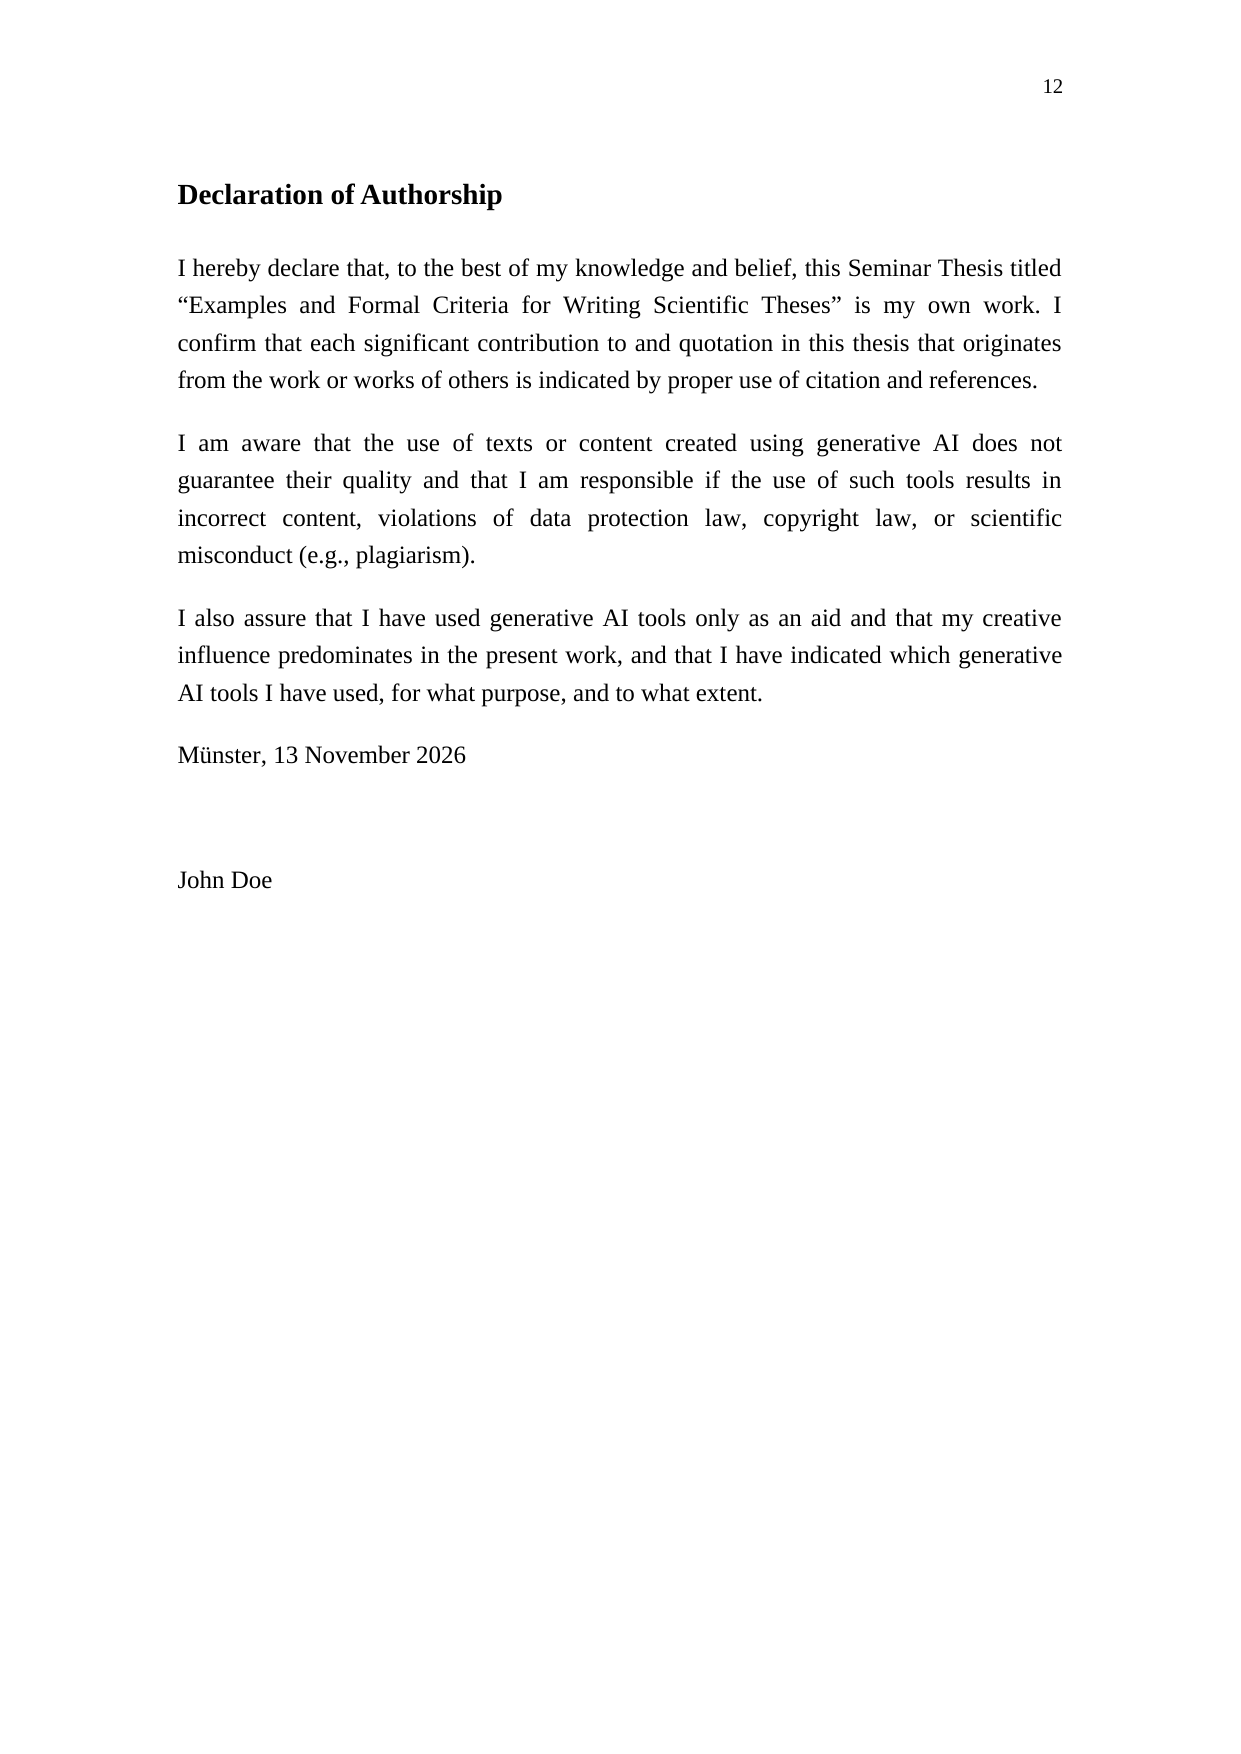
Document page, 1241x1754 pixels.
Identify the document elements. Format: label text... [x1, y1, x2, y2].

text Münster, 21 August 2025 [177, 732, 1063, 769]
text I am aware that the use of texts or content created using generative AI does not guarantee their quality and that I am responsible if the use of such tools results in incorrect content, violations of data protection law, copyright law, or scientific misconduct (e.g., plagiarism). [177, 419, 1063, 569]
subtitle Declaration of Authorship [177, 177, 1063, 211]
text I hereby declare that, to the best of my knowledge and belief, this Seminar Thesis titled “Examples and Formal Criteria for Writing Scientific Theses” is my own work. I confirm that each significant contribution to and quotation in this thesis that originates from the work or works of others is indicated by proper use of citation and references. [177, 244, 1063, 394]
text I also assure that I have used generative AI tools only as an aid and that my creative influence predominates in the present work, and that I have indicated which generative AI tools I have used, for what purpose, and to what extent. [177, 594, 1063, 707]
text John Doe [177, 857, 1063, 894]
